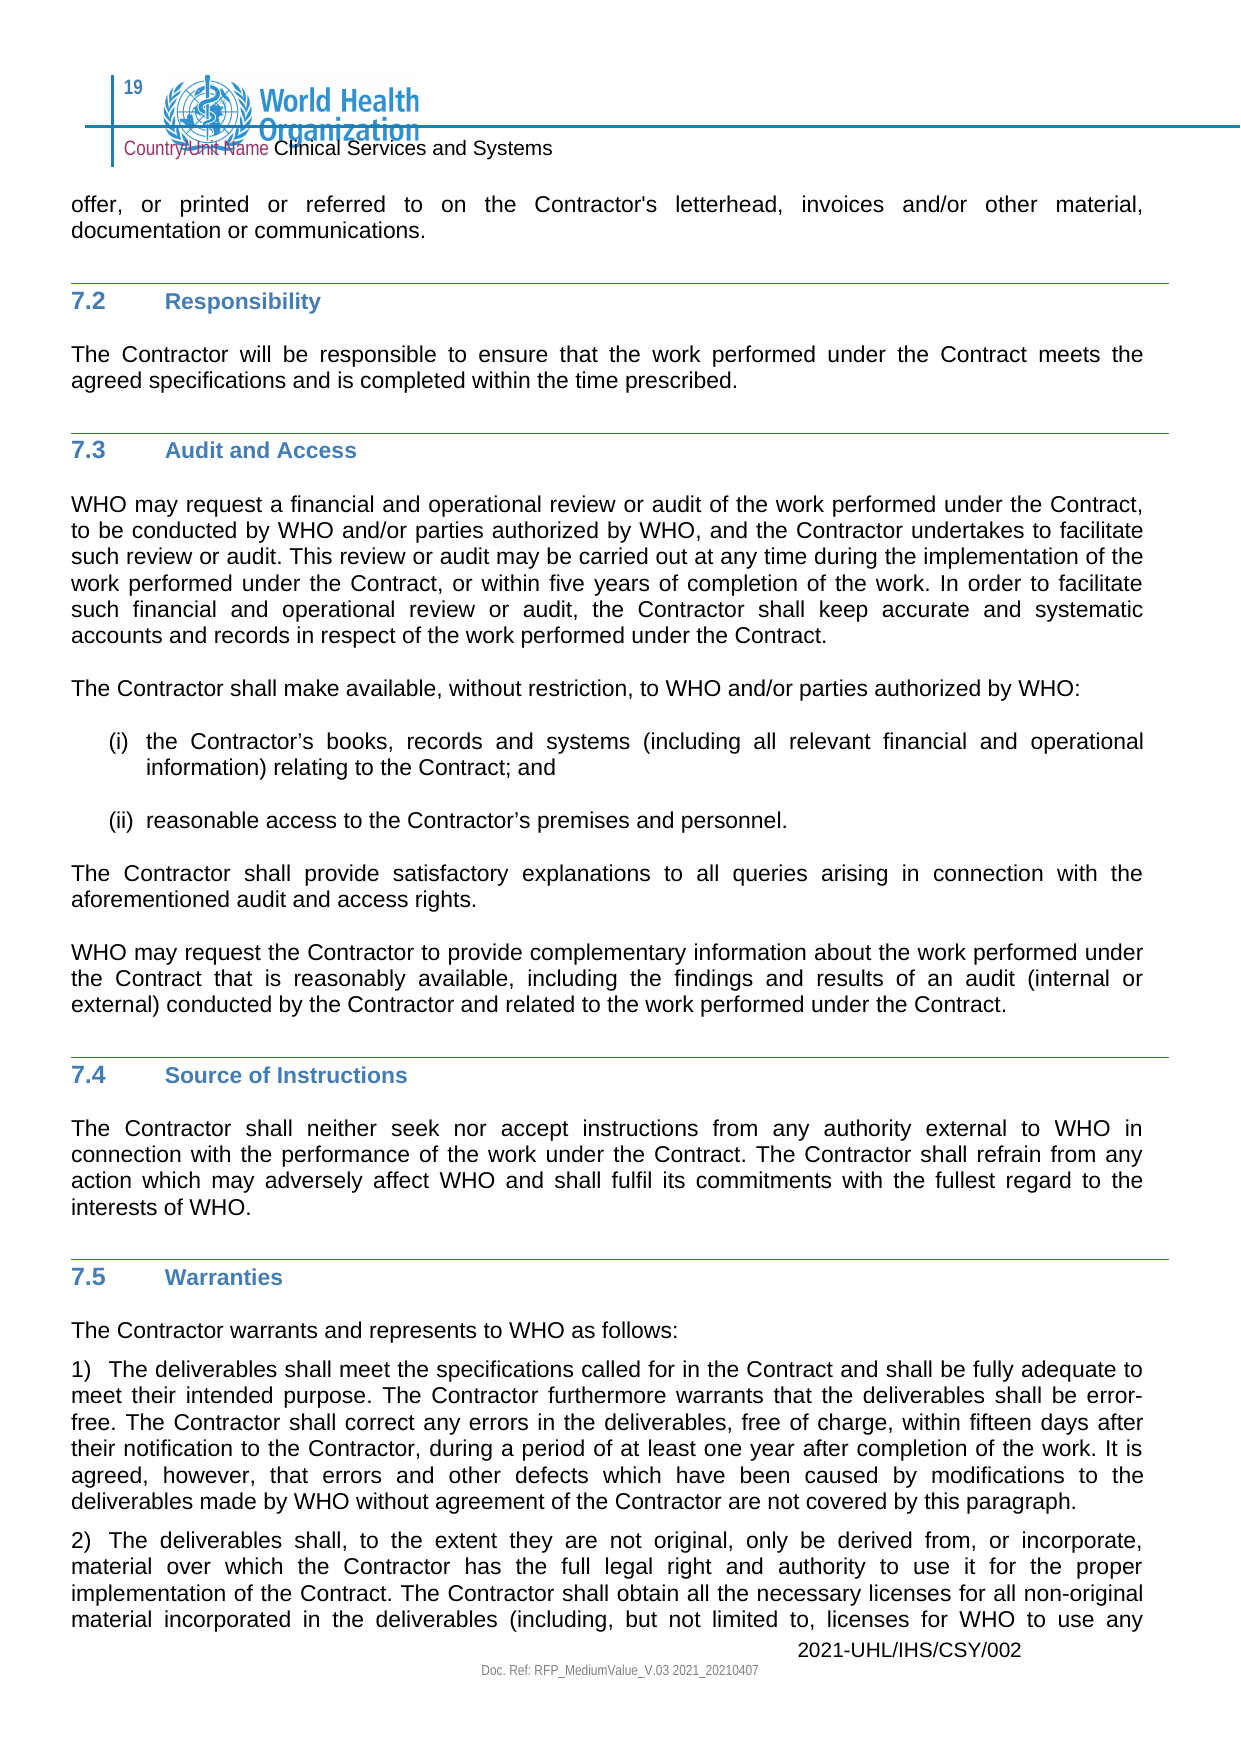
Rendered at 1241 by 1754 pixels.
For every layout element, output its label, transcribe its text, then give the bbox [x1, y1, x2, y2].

text The Contractor warrants and represents to WHO as follows: [71, 1317, 1144, 1344]
picture [163, 128, 419, 154]
subtitle Source of Instructions [71, 1058, 1169, 1088]
text The Contractor shall provide satisfactory explanations to all queries arising in connection with the aforementioned audit and access rights. [71, 859, 1144, 912]
subtitle Audit and Access [71, 434, 1169, 464]
text WHO may request a financial and operational review or audit of the work performed under the Contract, to be conducted by WHO and/or parties authorized by WHO, and the Contractor undertakes to facilitate such review or audit. This review or audit may be carried out at any time during the implementation of the work performed under the Contract, or within five years of completion of the work. In order to facilitate such financial and operational review or audit, the Contractor shall keep accurate and systematic accounts and records in respect of the work performed under the Contract. [71, 491, 1144, 649]
subtitle Warranties [71, 1260, 1169, 1291]
subtitle Responsibility [71, 284, 1169, 314]
text The Contractor shall neither seek nor accept instructions from any authority external to WHO in connection with the performance of the work under the Contract. The Contractor shall refrain from any action which may adversely affect WHO and shall fulfil its commitments with the fullest regard to the interests of WHO. [71, 1115, 1144, 1220]
picture [301, 145, 306, 154]
picture [375, 145, 383, 154]
list the Contractor’s books, records and systems (including all relevant financial and operational information) relating to the Contract; and [108, 728, 1144, 781]
text The Contractor shall make available, without restriction, to WHO and/or parties authorized by WHO: [71, 675, 1144, 701]
list reasonable access to the Contractor’s premises and personnel. [108, 807, 1144, 833]
picture [226, 144, 231, 154]
picture [163, 75, 419, 125]
text WHO may request the Contractor to provide complementary information about the work performed under the Contract that is reasonably available, including the findings and results of an audit (internal or external) conducted by the Contractor and related to the work performed under the Contract. [71, 939, 1144, 1018]
list The deliverables shall meet the specifications called for in the Contract and shall be fully adequate to meet their intended purpose. The Contractor furthermore warrants that the deliverables shall be error-free. The Contractor shall correct any errors in the deliverables, free of charge, within fifteen days after their notification to the Contractor, during a period of at least one year after completion of the work. It is agreed, however, that errors and other defects which have been caused by modifications to the deliverables made by WHO without agreement of the Contractor are not covered by this paragraph. [71, 1356, 1144, 1514]
text The Contractor will be responsible to ensure that the work performed under the Contract meets the agreed specifications and is completed within the time prescribed. [71, 341, 1144, 393]
